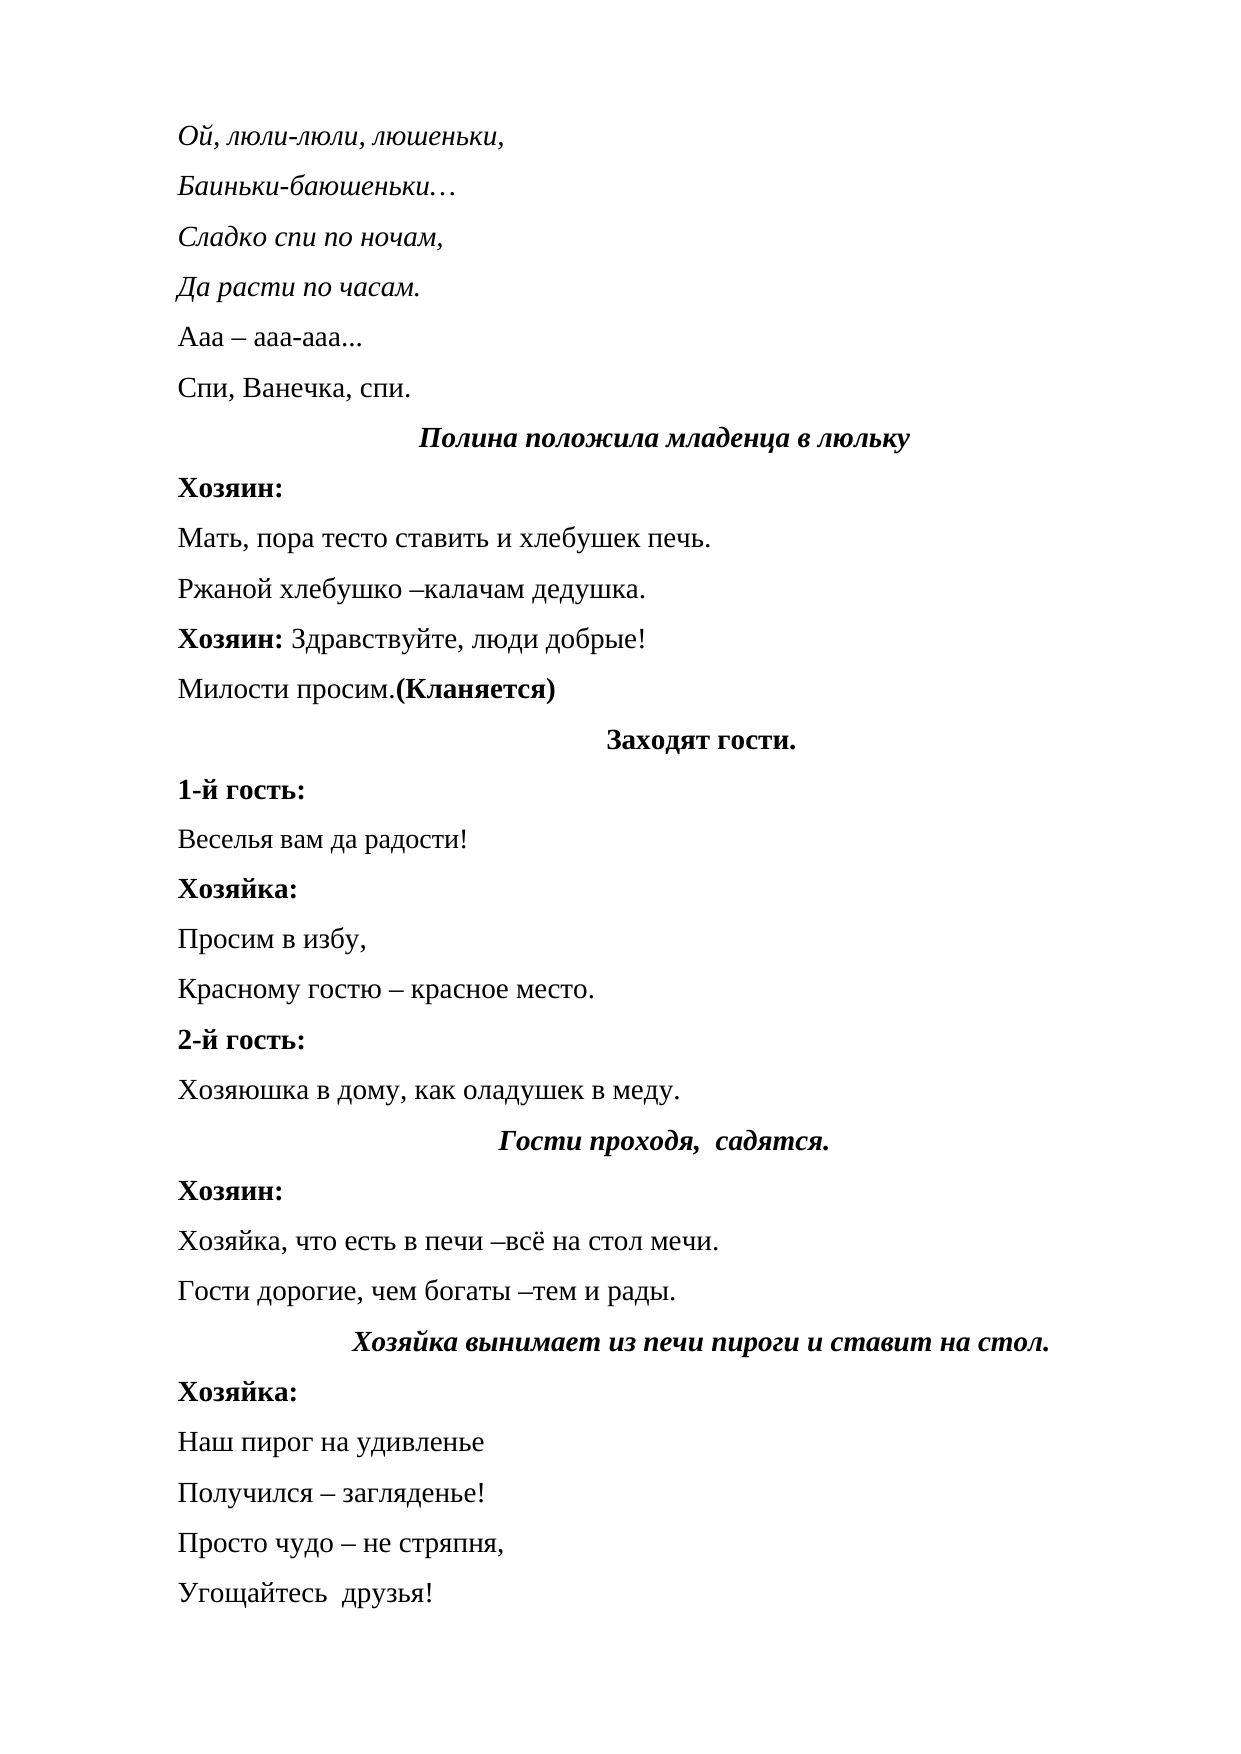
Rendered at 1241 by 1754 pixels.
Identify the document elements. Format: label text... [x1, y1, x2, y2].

text Хозяюшка в дому, как оладушек в меду. [177, 1072, 1152, 1106]
text Заходят гости. [177, 722, 1152, 755]
text Хозяин: Здравствуйте, люди добрые! [177, 621, 1152, 655]
text Ржаной хлебушко –калачам дедушка. [177, 571, 1152, 604]
subtitle Получился – загляденье! [177, 1475, 1152, 1508]
text Хозяин: [177, 1173, 1152, 1206]
text Спи, Ванечка, спи. [177, 370, 1152, 403]
text Сладко спи по ночам, [177, 219, 1152, 252]
text Хозяин: [177, 470, 1152, 504]
text Полина положила младенца в люльку [177, 420, 1152, 453]
text Хозяйка: [177, 1374, 1152, 1408]
subtitle Наш пирог на удивленье [177, 1424, 1152, 1458]
text Красному гостю – красное место. [177, 972, 1152, 1005]
subtitle Просто чудо – не стряпня, Угощайтесь друзья! [177, 1525, 1152, 1609]
text Просим в избу, [177, 921, 1152, 955]
text 1-й гость: [177, 772, 1152, 806]
text Хозяйка: [177, 871, 1152, 904]
text Гости дорогие, чем богаты –тем и рады. [177, 1273, 1152, 1307]
text Милости просим.(Кланяется) [177, 672, 1152, 705]
text 2-й гость: [177, 1022, 1152, 1056]
text Хозяйка, что есть в печи –всё на стол мечи. [177, 1223, 1152, 1257]
text Ой, люли-люли, люшеньки, [177, 118, 1152, 152]
text Гости проходя, садятся. [177, 1123, 1152, 1156]
text Да расти по часам. Aаа – ааа-ааа... [177, 269, 1152, 353]
text Баиньки-баюшеньки… [177, 168, 1152, 202]
text Хозяйка вынимает из печи пироги и ставит на стол. [177, 1324, 1152, 1357]
text Веселья вам да радости! [177, 822, 1152, 855]
text Мать, пора тесто ставить и хлебушек печь. [177, 521, 1152, 554]
